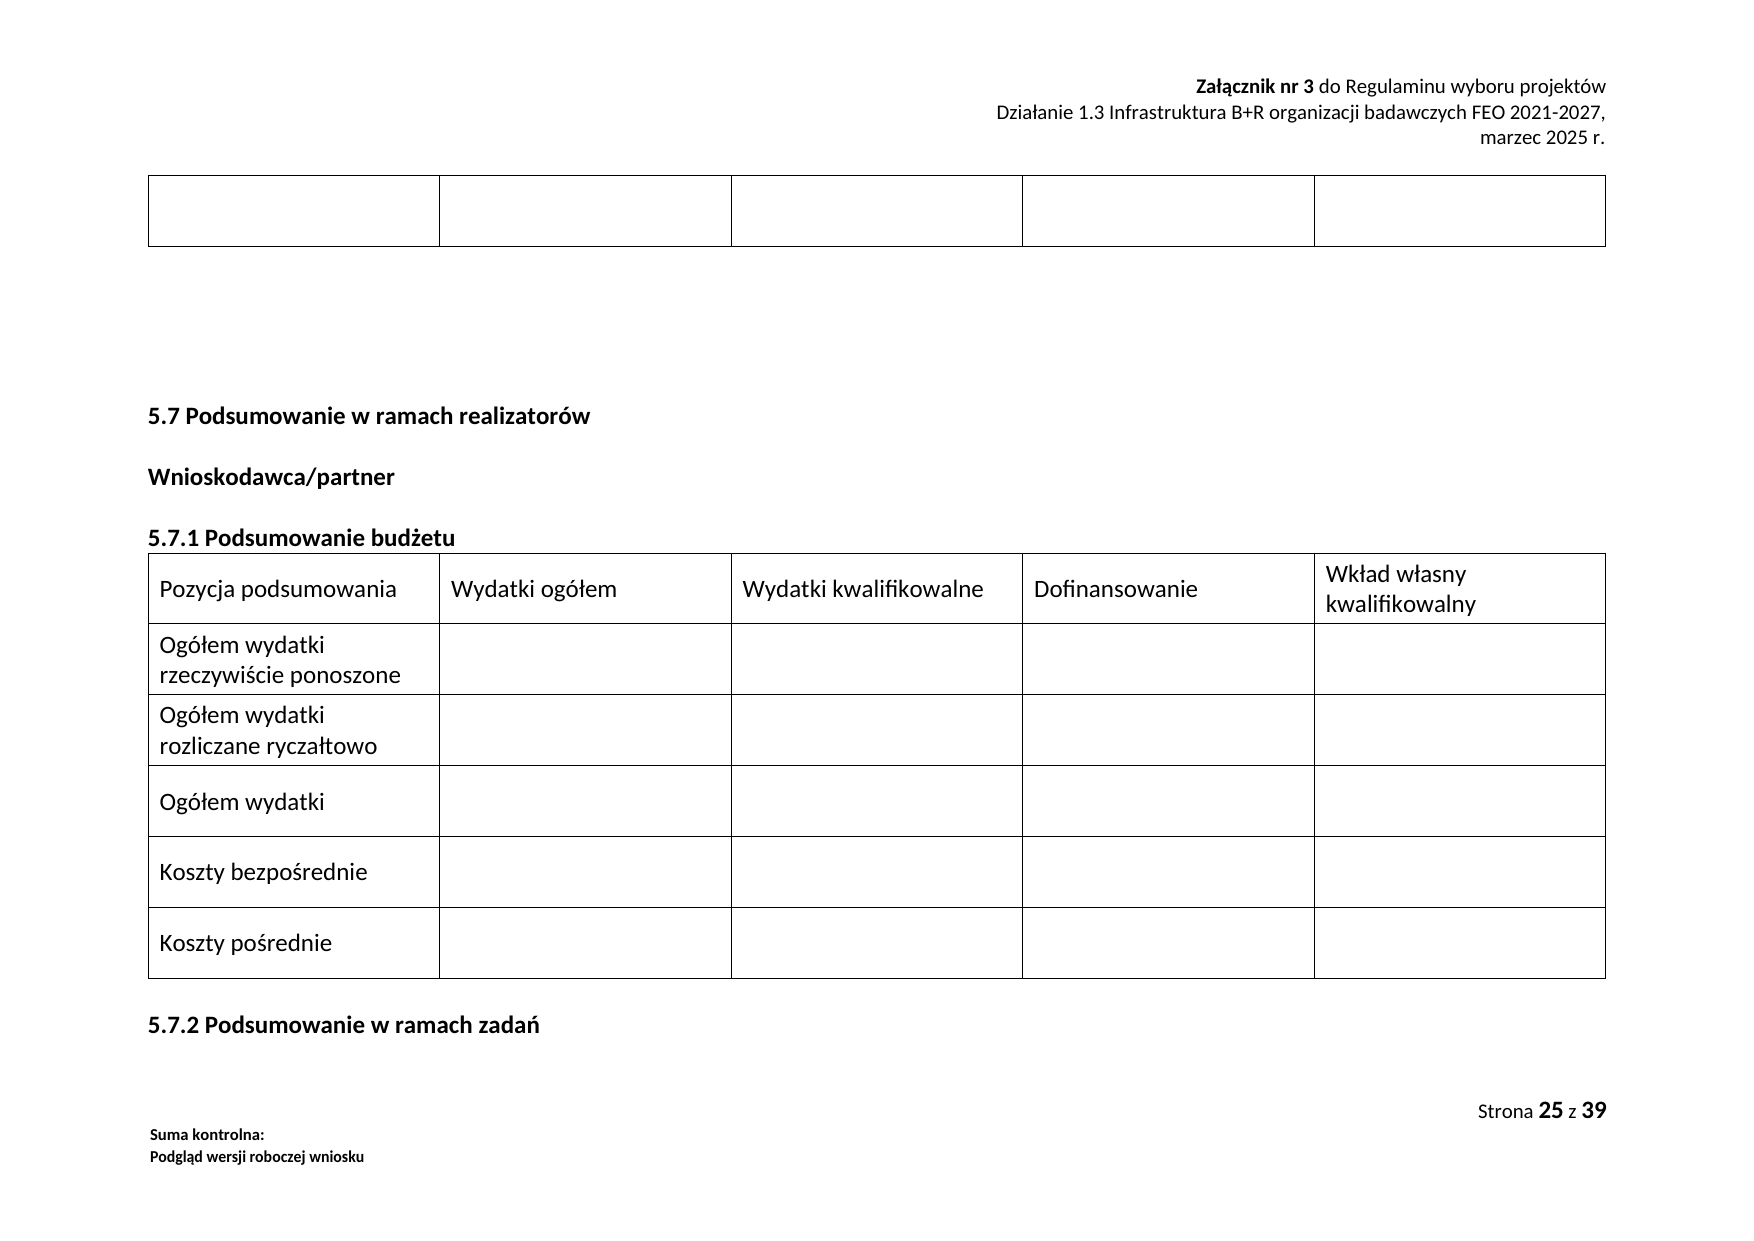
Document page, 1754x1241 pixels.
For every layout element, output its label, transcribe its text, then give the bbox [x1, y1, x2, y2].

table_header Wydatki ogółem [440, 554, 731, 623]
text 5.7 Podsumowanie w ramach realizatorów [148, 400, 1606, 430]
table_cell [440, 766, 731, 836]
text 5.7.2 Podsumowanie w ramach zadań [148, 1009, 1606, 1039]
table_cell [1023, 766, 1314, 836]
table_cell [1023, 695, 1314, 765]
table_cell [1315, 624, 1605, 694]
table_cell [440, 176, 731, 246]
table_cell Ogółem wydatki rzeczywiście ponoszone [149, 624, 439, 694]
table_cell [1315, 695, 1605, 765]
table_cell [1315, 837, 1605, 907]
table_cell [1315, 176, 1605, 246]
table_cell Ogółem wydatki [149, 766, 439, 836]
table_cell [440, 624, 731, 694]
table_cell [732, 695, 1022, 765]
table_cell Koszty pośrednie [149, 908, 439, 977]
table_header Wkład własny kwalifikowalny [1315, 554, 1605, 623]
text Wnioskodawca/partner [148, 461, 1606, 491]
table_cell [440, 837, 731, 907]
table_cell [1023, 176, 1314, 246]
table_cell [732, 176, 1022, 246]
text 5.7.1 Podsumowanie budżetu [148, 522, 1606, 552]
table_cell [440, 695, 731, 765]
table_cell [732, 766, 1022, 836]
table_header Pozycja podsumowania [149, 554, 439, 623]
table_cell [1023, 624, 1314, 694]
table_cell Koszty bezpośrednie [149, 837, 439, 907]
table_cell [732, 908, 1022, 977]
table_cell [1023, 837, 1314, 907]
table_cell [732, 837, 1022, 907]
table_header Wydatki kwalifikowalne [732, 554, 1022, 623]
table_cell [440, 908, 731, 977]
table_cell [1315, 908, 1605, 977]
table_cell Ogółem wydatki rozliczane ryczałtowo [149, 695, 439, 765]
table_header Dofinansowanie [1023, 554, 1314, 623]
table_cell [732, 624, 1022, 694]
table_cell [1315, 766, 1605, 836]
table_cell [1023, 908, 1314, 977]
table_cell [149, 176, 439, 246]
